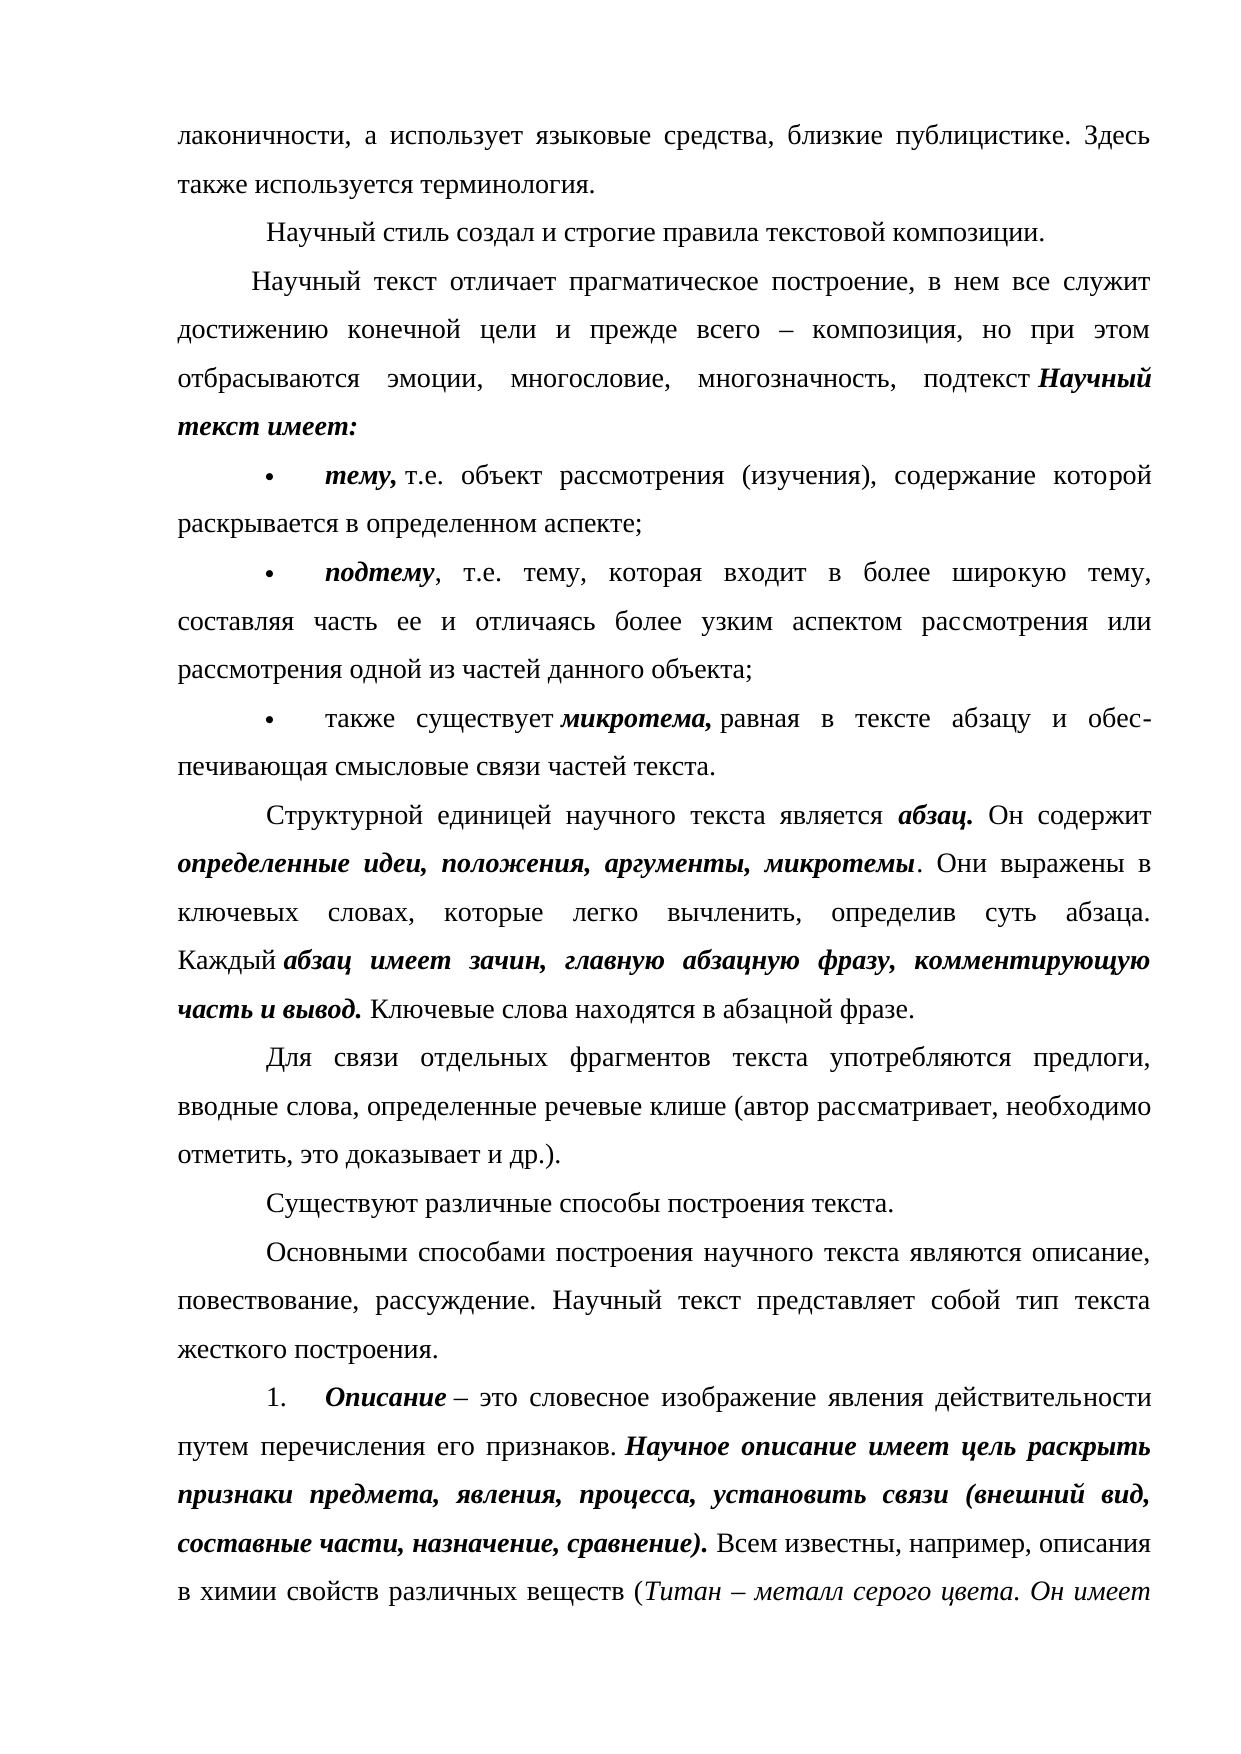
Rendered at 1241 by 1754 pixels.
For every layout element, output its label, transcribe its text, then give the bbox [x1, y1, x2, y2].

text Научный текст отличает прагматическое построение, в нем все служит достижению конечной цели и прежде всего – композиция, но при этом отбрасываются эмоции, многословие, многозначность, подтекст Научный текст имеет: [177, 264, 1152, 442]
list подтему, т.е. тему, которая входит в более широкую тему, составляя часть ее и отличаясь более узким аспектом рассмотрения или рассмотрения одной из частей данного объекта; [177, 555, 1152, 684]
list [177, 118, 1152, 199]
text Для связи отдельных фрагментов текста употребляются предлоги, вводные слова, определенные речевые клише (автор рассматривает, необходимо отметить, это доказывает и др.). [177, 1040, 1152, 1170]
list также существует микротема, равная в тексте абзацу и обеспечивающая смысловые связи частей текста. [177, 701, 1152, 782]
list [177, 1380, 1152, 1607]
text Научный стиль создал и строгие правила текстовой композиции. [177, 215, 1152, 248]
text Структурной единицей научного текста является абзац. Он содержит определенные идеи, положения, аргументы, микротемы. Они выражены в ключевых словах, которые легко вычленить, определив суть абзаца. Каждый абзац имеет зачин, главную абзацную фразу, комментирующую часть и вывод. Ключевые слова находятся в абзацной фразе. [177, 798, 1152, 1024]
text Существуют различные способы построения текста. [177, 1186, 1152, 1218]
text Основными способами построения научного текста являются описание, повествование, рассуждение. Научный текст представляет собой тип текста жесткого построения. [177, 1234, 1152, 1364]
list тему, т.е. объект рассмотрения (изучения), содержание которой раскрывается в определенном аспекте; [177, 458, 1152, 539]
